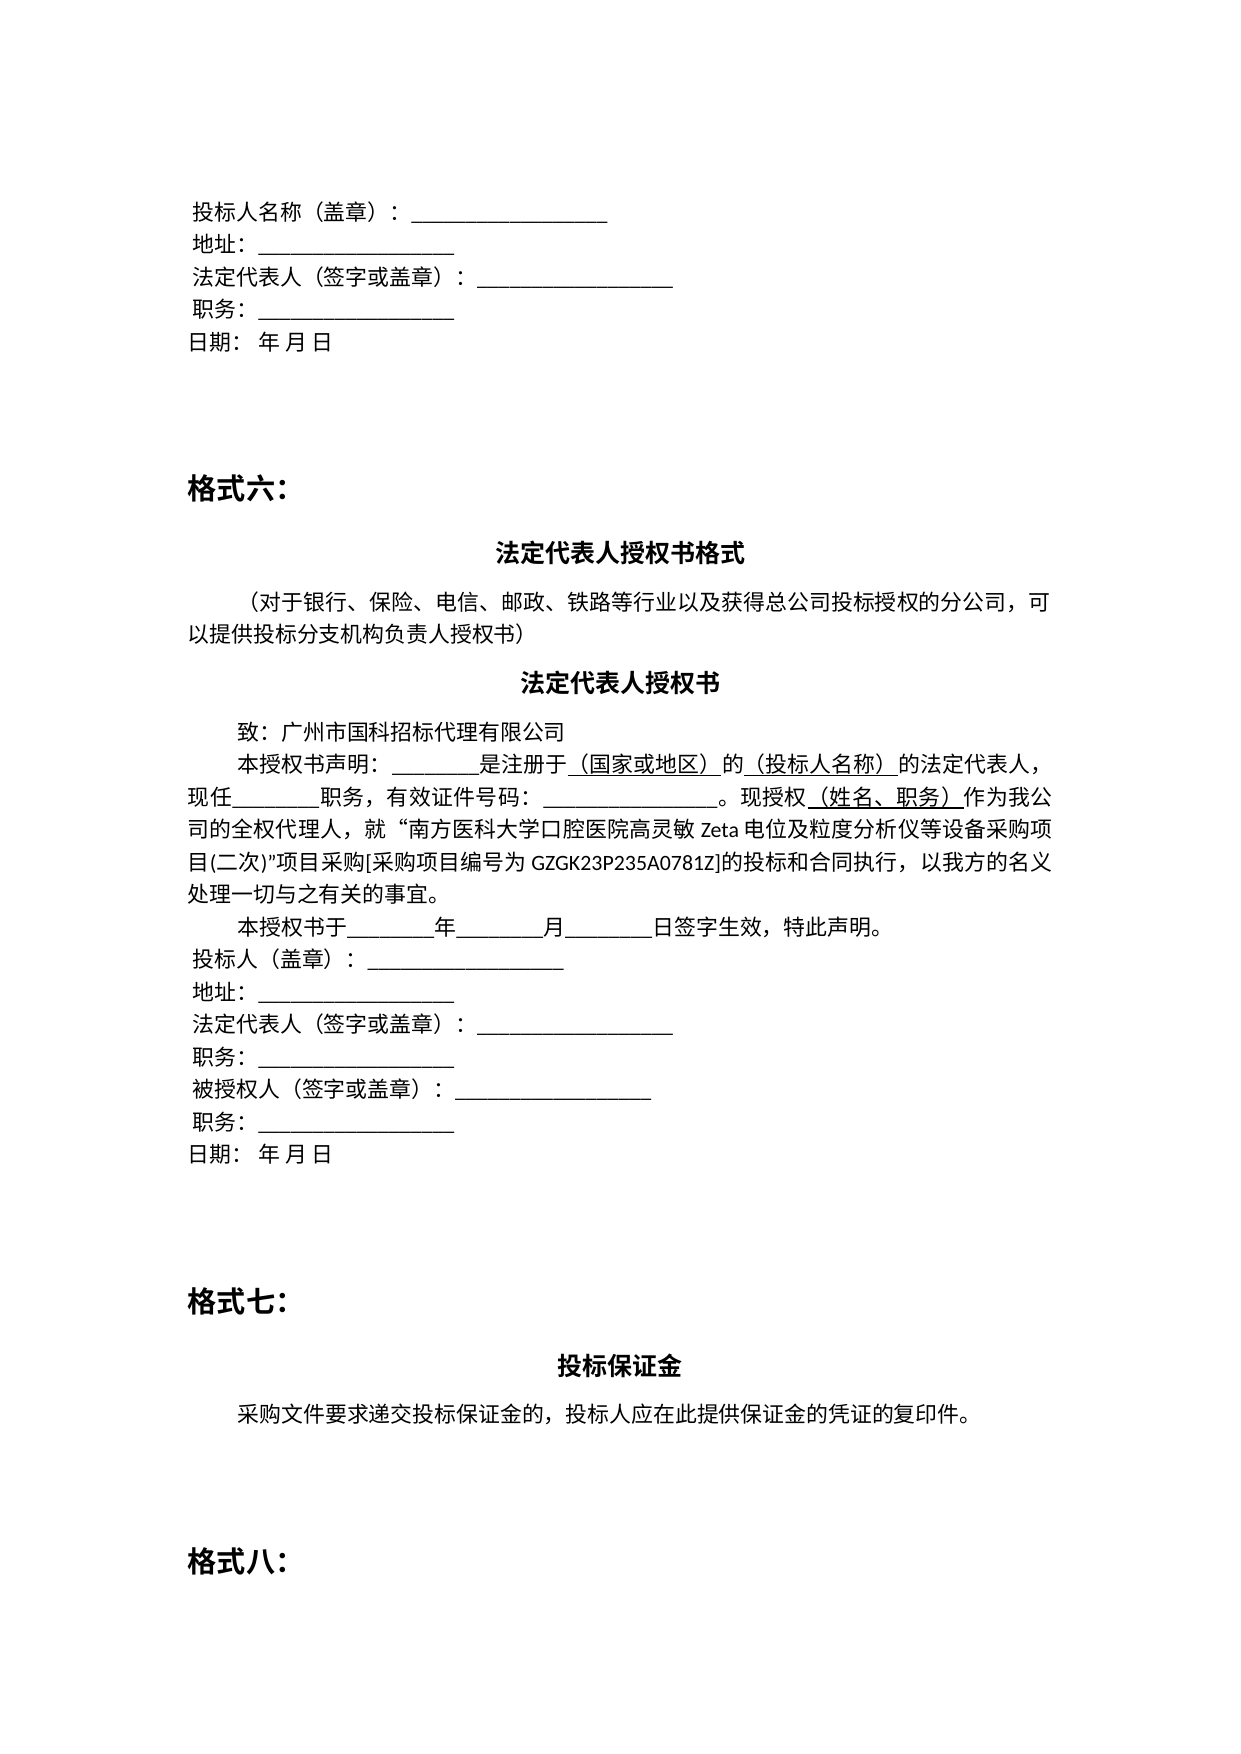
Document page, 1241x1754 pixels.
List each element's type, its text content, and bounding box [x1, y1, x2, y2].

text 格式六： [187, 454, 1053, 519]
text 格式八： [187, 1527, 1053, 1592]
text 地址：__________________ [187, 227, 1053, 259]
text 日期： 年 月 日 [187, 1137, 1053, 1169]
text 职务：__________________ [187, 292, 1053, 324]
text 职务：__________________ [187, 1039, 1053, 1072]
text 采购文件要求递交投标保证金的，投标人应在此提供保证金的凭证的复印件。 [187, 1397, 1053, 1429]
text 法定代表人（签字或盖章）：__________________ [187, 1007, 1053, 1039]
text 投标人（盖章）：__________________ [187, 942, 1053, 974]
text 本授权书于________年________月________日签字生效，特此声明。 [187, 909, 1053, 942]
text 投标人名称（盖章）：__________________ [187, 194, 1053, 227]
text 日期： 年 月 日 [187, 324, 1053, 357]
text 法定代表人授权书格式 [187, 519, 1053, 584]
text 致：广州市国科招标代理有限公司 [187, 714, 1053, 747]
text 法定代表人（签字或盖章）：__________________ [187, 259, 1053, 292]
text 职务：__________________ [187, 1104, 1053, 1137]
text 法定代表人授权书 [187, 649, 1053, 714]
text 格式七： [187, 1267, 1053, 1332]
text 地址：__________________ [187, 974, 1053, 1007]
text 投标保证金 [187, 1332, 1053, 1397]
text （对于银行、保险、电信、邮政、铁路等行业以及获得总公司投标授权的分公司，可以提供投标分支机构负责人授权书） [187, 584, 1053, 649]
text 本授权书声明：________是注册于（国家或地区）的（投标人名称）的法定代表人，现任________职务，有效证件号码：________________。现授权（姓名、职务）作为我公司的全权代理人，就“南方医科大学口腔医院高灵敏Zeta电位及粒度分析仪等设备采购项目(二次)”项目采购[采购项目编号为GZGK23P235A0781Z]的投标和合同执行，以我方的名义处理一切与之有关的事宜。 [187, 747, 1053, 909]
text 被授权人（签字或盖章）：__________________ [187, 1072, 1053, 1104]
